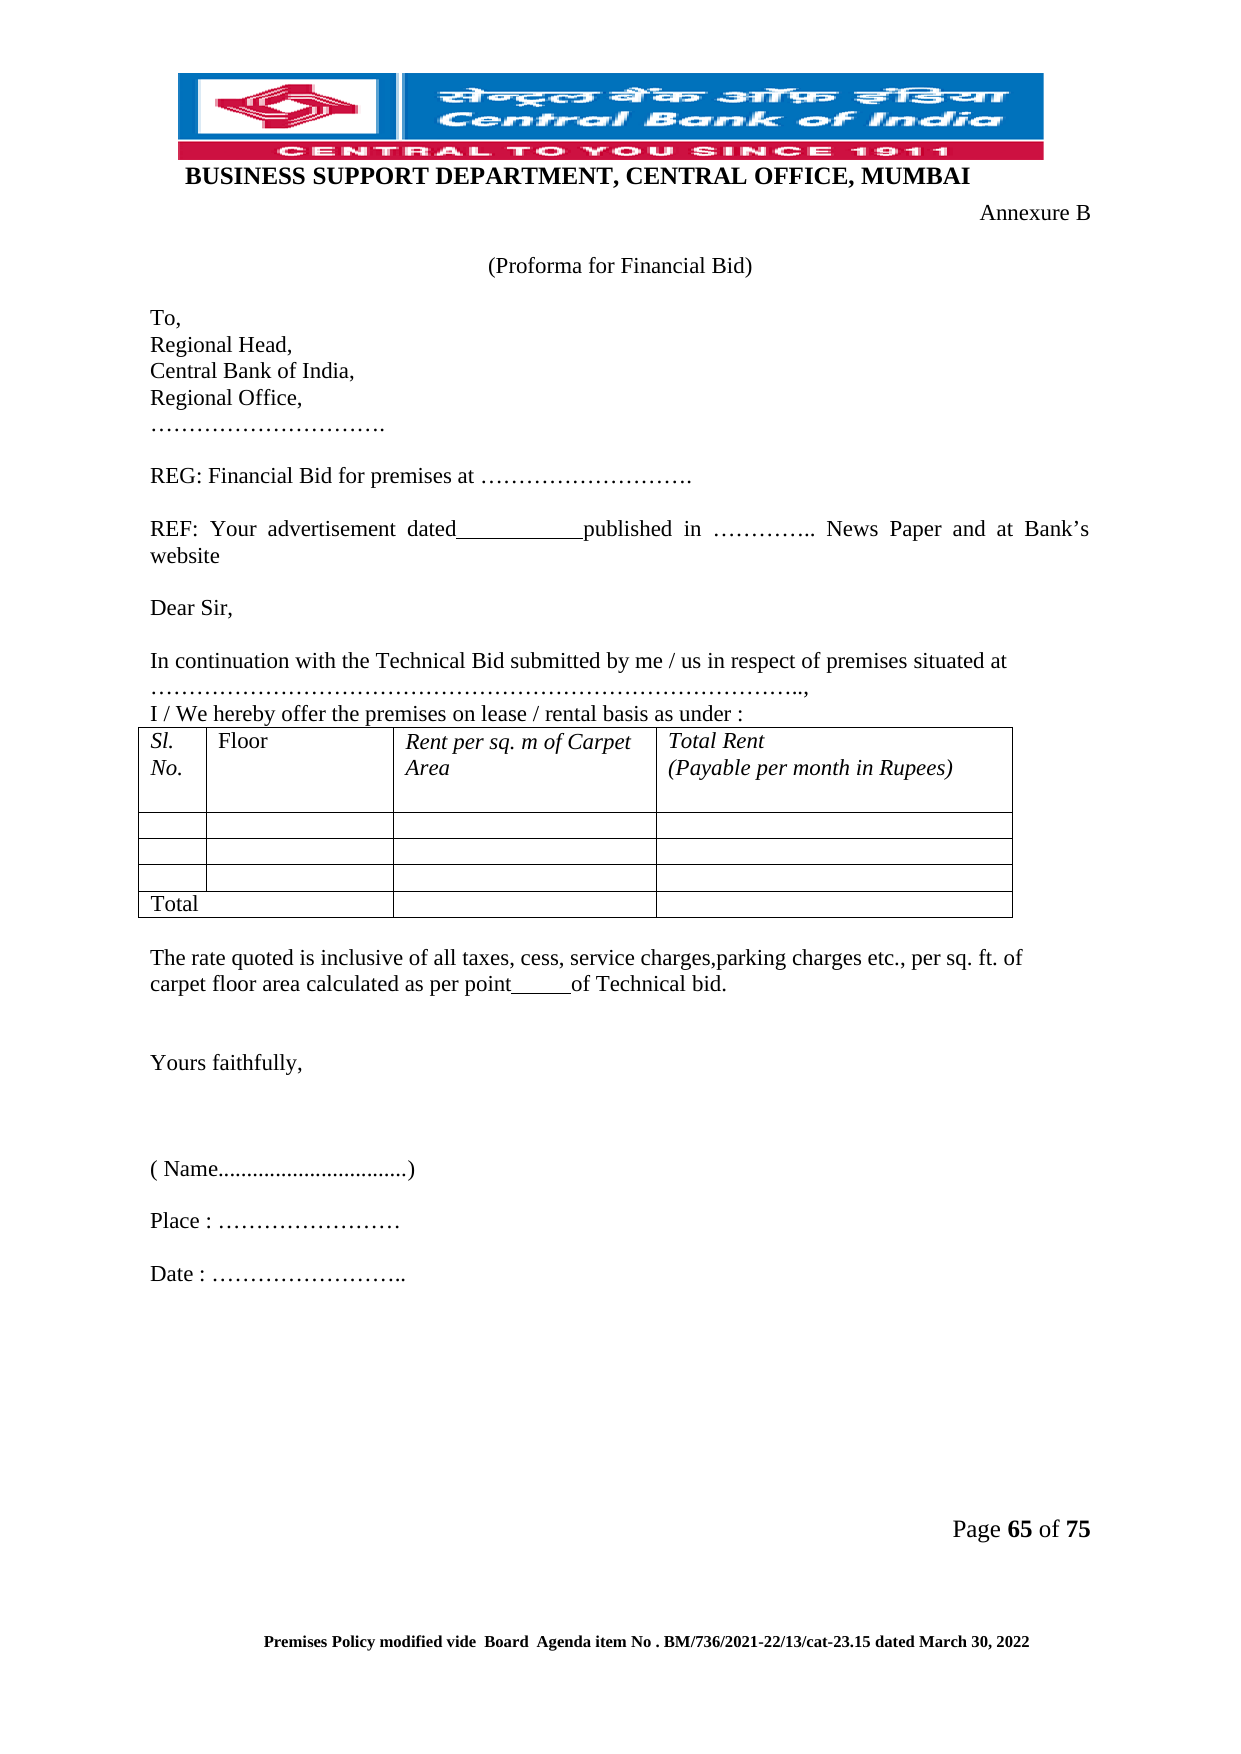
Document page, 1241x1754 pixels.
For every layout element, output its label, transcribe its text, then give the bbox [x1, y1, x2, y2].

table_cell [657, 865, 1012, 891]
table_header Sl. No. [139, 728, 206, 812]
table_cell [207, 865, 393, 891]
table_cell [394, 839, 656, 864]
table_cell [657, 892, 1012, 917]
table_header Rent per sq. m of Carpet Area [394, 728, 656, 812]
table_header Total Rent (Payable per month in Rupees) [657, 728, 1012, 812]
text The rate quoted is inclusive of all taxes, cess, service charges,parking charges etc., per sq. ft. of carpet floor area calculated as per point of Technical bid. [150, 944, 1085, 996]
text In continuation with the Technical Bid submitted by me / us in respect of premises situated at [150, 647, 1186, 673]
table_cell [139, 839, 206, 864]
table_cell [657, 839, 1012, 864]
table_header Floor [207, 728, 393, 812]
text REF: Your advertisement dated published in ………….. News Paper and at Bank’s website [150, 515, 1090, 568]
text Page 65 of 75 [46, 1514, 1090, 1542]
text Regional Head, Central Bank of India, Regional Office, [150, 331, 357, 410]
text Dear Sir, [150, 594, 1186, 621]
text To, [150, 304, 1186, 331]
text ( Name ) [150, 1155, 1186, 1181]
text REG: Financial Bid for premises at ………………………. [150, 463, 1186, 489]
text ………………………………………………………………………….., I / We hereby offer the premises on lease / rental basis as under : [150, 673, 811, 726]
table_cell [394, 865, 656, 891]
table_cell [394, 813, 656, 838]
text (Proforma for Financial Bid) [54, 252, 1186, 278]
table_cell [139, 865, 206, 891]
table_cell [394, 892, 656, 917]
table_cell [139, 813, 206, 838]
text Date : …………………….. [150, 1260, 1186, 1287]
table_cell [207, 839, 393, 864]
text Annexure B [46, 199, 1091, 225]
text …………………………. [150, 410, 1186, 436]
table_cell Total [139, 892, 393, 917]
picture [178, 73, 1044, 160]
table_cell [207, 813, 393, 838]
table_cell [657, 813, 1012, 838]
text Yours faithfully, [150, 1049, 1186, 1076]
text Place : …………………… [150, 1207, 1186, 1234]
